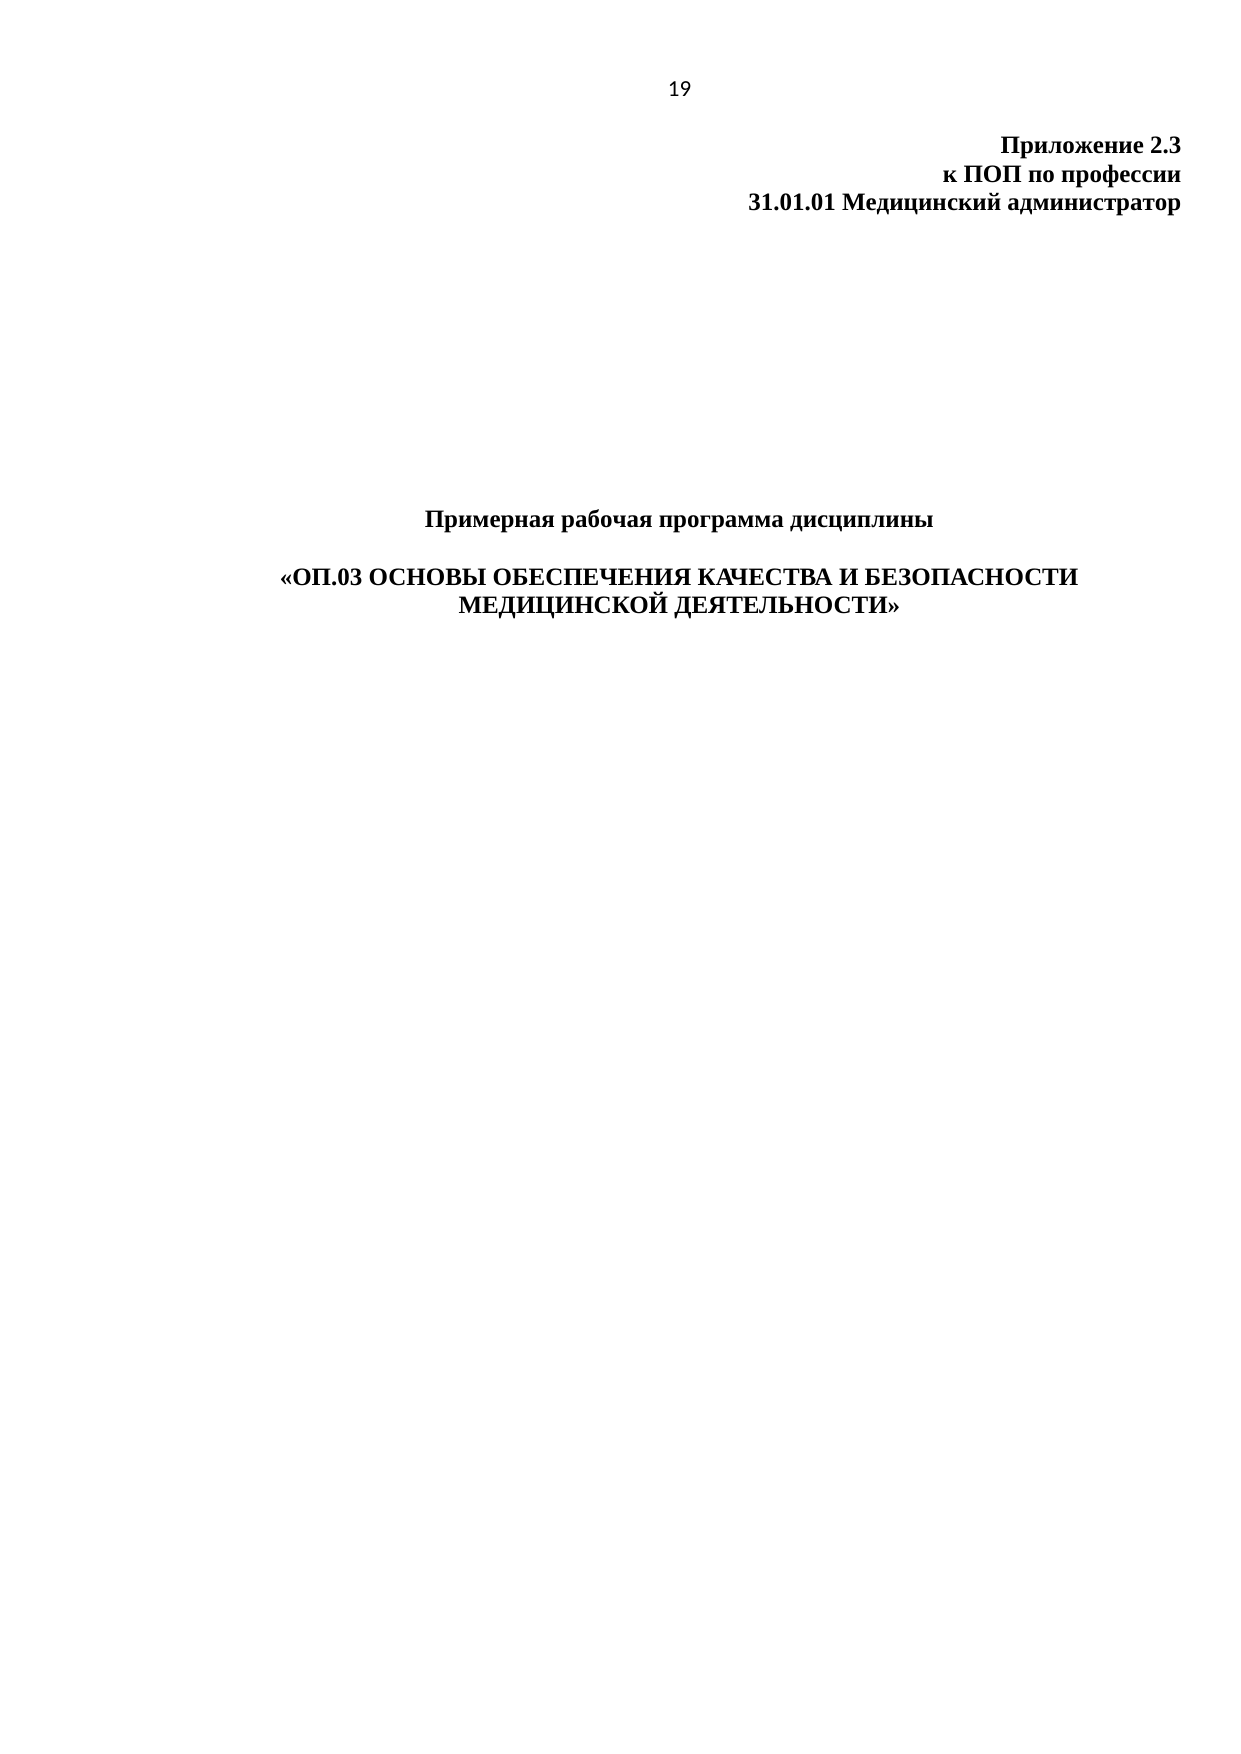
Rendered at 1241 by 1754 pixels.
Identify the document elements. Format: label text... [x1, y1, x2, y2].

text 31.01.01 Медицинский администратор [177, 187, 1181, 216]
subtitle «ОП.03 ОСНОВЫ ОБЕСПЕЧЕНИЯ КАЧЕСТВА И БЕЗОПАСНОСТИ МЕДИЦИНСКОЙ ДЕЯТЕЛЬНОСТИ» [177, 562, 1181, 619]
text к ПОП по профессии [177, 159, 1181, 187]
text Приложение 2.3 [177, 130, 1181, 159]
text Примерная рабочая программа дисциплины [177, 504, 1181, 532]
